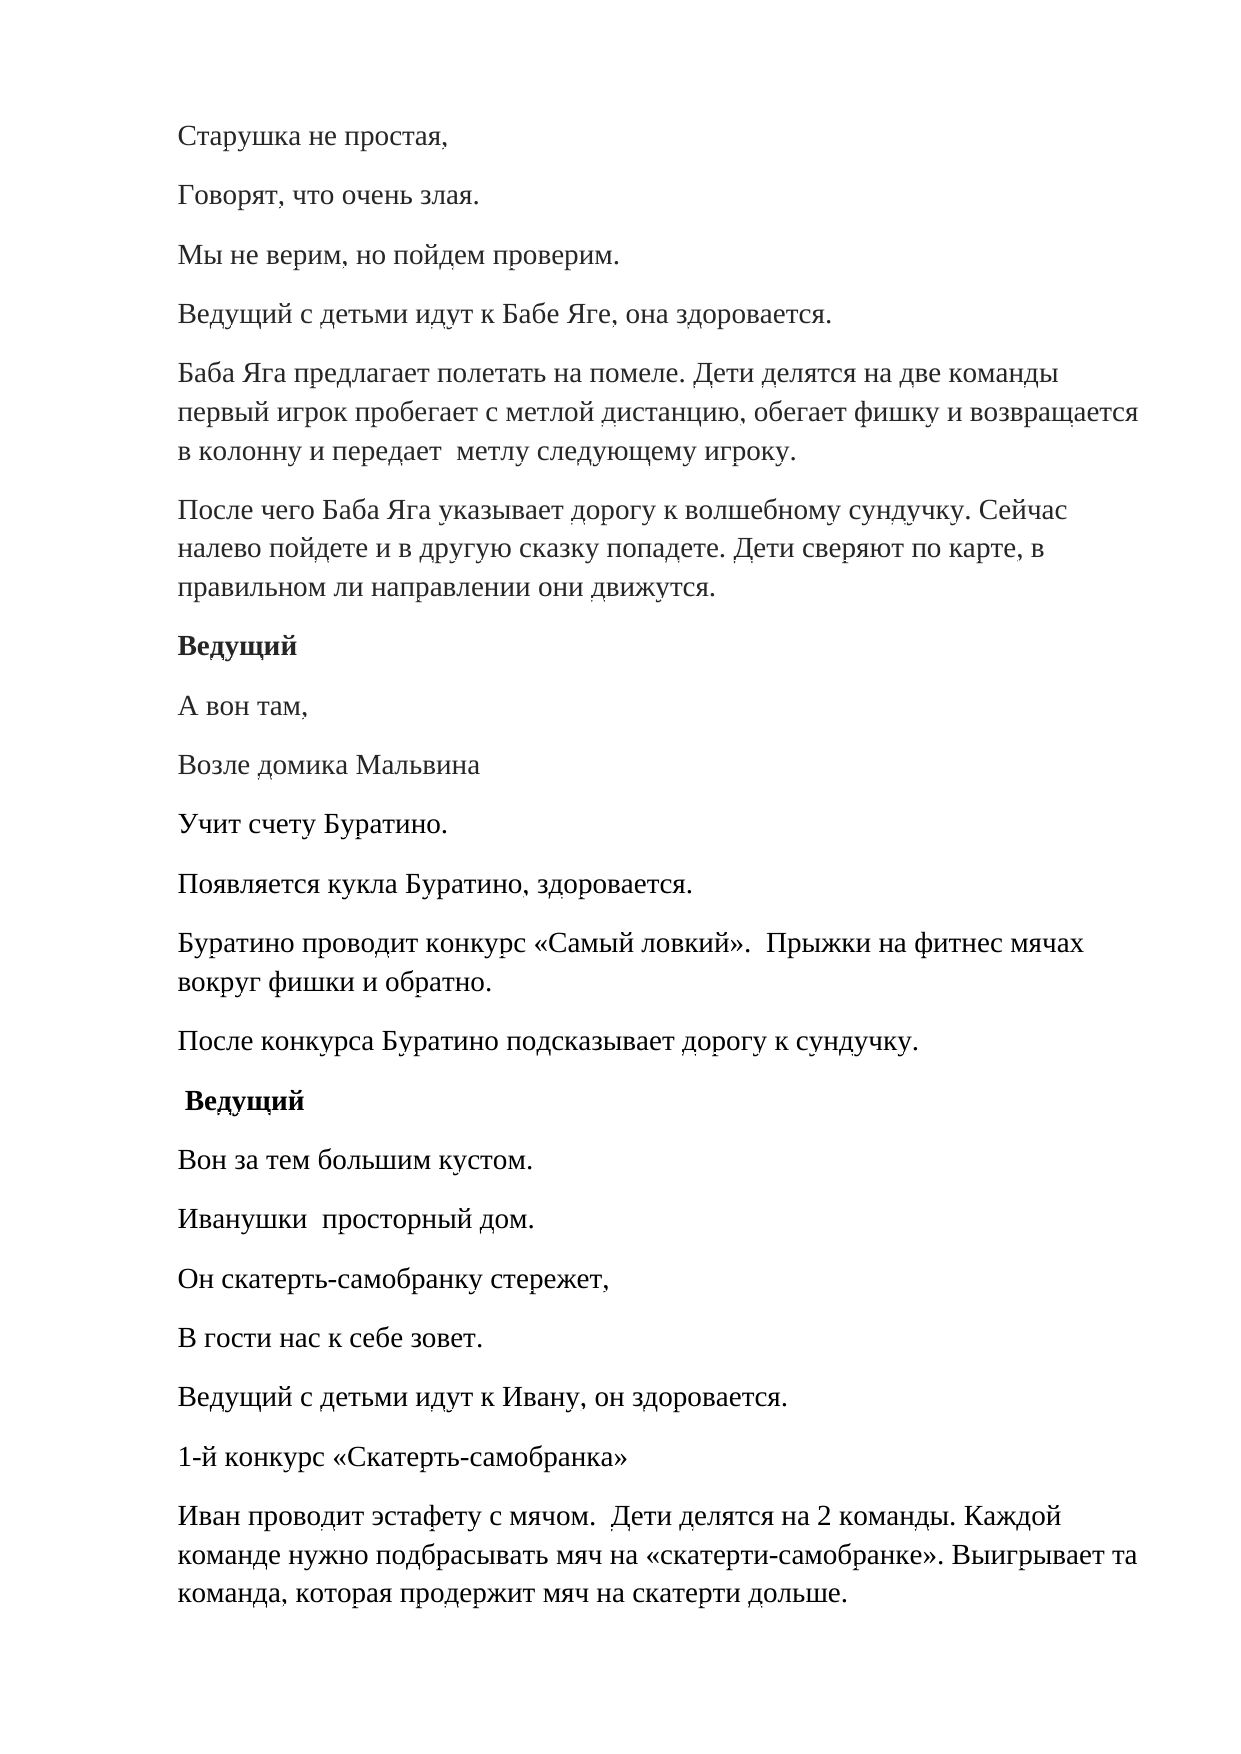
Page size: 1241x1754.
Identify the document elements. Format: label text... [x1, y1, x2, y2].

text Ведущий [177, 1083, 1152, 1116]
text А вон там, [177, 688, 1152, 721]
text Ведущий с детьми идут к Ивану, он здоровается. [177, 1379, 1152, 1413]
text Вон за тем большим кустом. [177, 1142, 1152, 1176]
text В гости нас к себе зовет. [177, 1320, 1152, 1354]
text После конкурса Буратино подсказывает дорогу к сундучку. [177, 1023, 1152, 1057]
text Мы не верим, но пойдем проверим. [177, 237, 1152, 270]
text Баба Яга предлагает полетать на помеле. Дети делятся на две команды первый игрок пробегает с метлой дистанцию, обегает фишку и возвращается в колонну и передает метлу следующему игроку. [177, 356, 1152, 466]
text Появляется кукла Буратино, здоровается. [177, 866, 1152, 899]
text После чего Баба Яга указывает дорогу к волшебному сундучку. Сейчас налево пойдете и в другую сказку попадете. Дети сверяют по карте, в правильном ли направлении они движутся. [177, 492, 1152, 603]
text Иванушки просторный дом. [177, 1201, 1152, 1235]
text Буратино проводит конкурс «Самый ловкий». Прыжки на фитнес мячах вокруг фишки и обратно. [177, 925, 1152, 997]
text Старушка не простая, [177, 118, 1152, 152]
text Учит счету Буратино. [177, 807, 1152, 840]
text Говорят, что очень злая. [177, 177, 1152, 211]
text Он скатерть-самобранку стережет, [177, 1261, 1152, 1294]
text Иван проводит эстафету с мячом. Дети делятся на 2 команды. Каждой команде нужно подбрасывать мяч на «скатерти-самобранке». Выигрывает та команда, которая продержит мяч на скатерти дольше. [177, 1498, 1152, 1609]
text Возле домика Мальвина [177, 747, 1152, 781]
text Ведущий с детьми идут к Бабе Яге, она здоровается. [177, 296, 1152, 330]
text Ведущий [177, 628, 1152, 662]
text 1-й конкурс «Скатерть-самобранка» [177, 1439, 1152, 1472]
